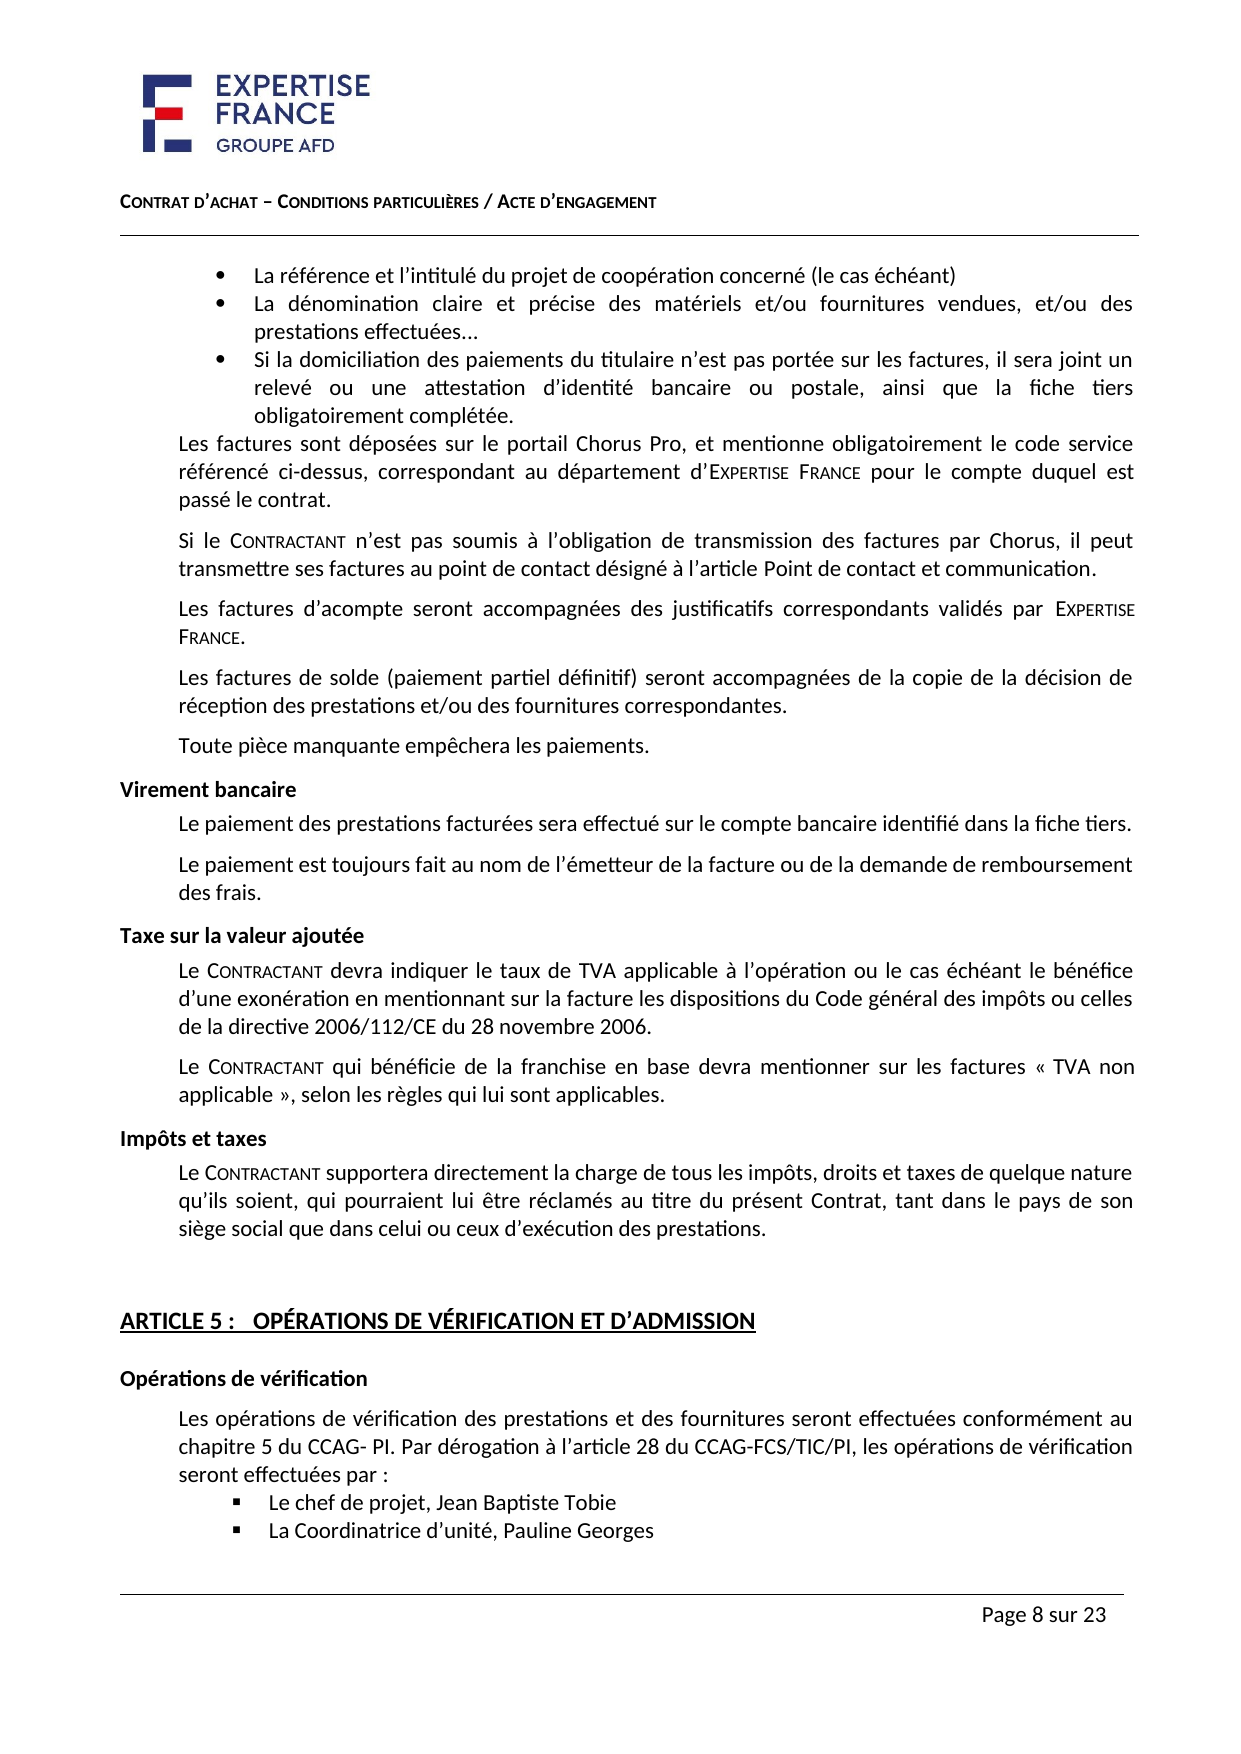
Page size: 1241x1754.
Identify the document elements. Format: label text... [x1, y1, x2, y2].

subtitle Opérations de vérification [120, 1361, 1135, 1392]
list Les factures d’acompte seront accompagnées des justificatifs correspondants validés par Expertise France. [178, 594, 1135, 650]
list La Coordinatrice d’unité, Pauline Georges [231, 1516, 1135, 1544]
list Le paiement des prestations facturées sera effectué sur le compte bancaire identifié dans la fiche tiers. [178, 809, 1135, 837]
list La référence et l’intitulé du projet de coopération concerné (le cas échéant) [216, 261, 1135, 289]
list Le Contractant devra indiquer le taux de TVA applicable à l’opération ou le cas échéant le bénéfice d’une exonération en mentionnant sur la facture les dispositions du Code général des impôts ou celles de la directive 2006/112/CE du 28 novembre 2006. [178, 956, 1135, 1040]
picture [120, 41, 397, 183]
list Les factures sont déposées sur le portail Chorus Pro, et mentionne obligatoirement le code service référencé ci-dessus, correspondant au département d’Expertise France pour le compte duquel est passé le contrat. [178, 429, 1135, 513]
list Le Contractant qui bénéficie de la franchise en base devra mentionner sur les factures « TVA non applicable », selon les règles qui lui sont applicables. [178, 1052, 1135, 1108]
list Les factures de solde (paiement partiel définitif) seront accompagnées de la copie de la décision de réception des prestations et/ou des fournitures correspondantes. [178, 663, 1135, 719]
list opÉrations de vÉrification et d’admission [120, 1305, 1135, 1336]
list Si la domiciliation des paiements du titulaire n’est pas portée sur les factures, il sera joint un relevé ou une attestation d’identité bancaire ou postale, ainsi que la fiche tiers obligatoirement complétée. [216, 345, 1135, 429]
list Toute pièce manquante empêchera les paiements. [178, 731, 1135, 759]
subtitle Taxe sur la valeur ajoutée [120, 918, 1135, 950]
list Le paiement est toujours fait au nom de l’émetteur de la facture ou de la demande de remboursement des frais. [178, 850, 1135, 906]
list Si le Contractant n’est pas soumis à l’obligation de transmission des factures par Chorus, il peut transmettre ses factures au point de contact désigné à l’article Point de contact et communication. [178, 526, 1135, 582]
list La dénomination claire et précise des matériels et/ou fournitures vendues, et/ou des prestations effectuées... [216, 289, 1135, 345]
list Le Contractant supportera directement la charge de tous les impôts, droits et taxes de quelque nature qu’ils soient, qui pourraient lui être réclamés au titre du présent Contrat, tant dans le pays de son siège social que dans celui ou ceux d’exécution des prestations. [178, 1158, 1135, 1243]
subtitle Impôts et taxes [120, 1121, 1135, 1152]
list Le chef de projet, Jean Baptiste Tobie [231, 1488, 1135, 1516]
list Les opérations de vérification des prestations et des fournitures seront effectuées conformément au chapitre 5 du CCAG- PI. Par dérogation à l’article 28 du CCAG-FCS/TIC/PI, les opérations de vérification seront effectuées par : [178, 1404, 1135, 1488]
subtitle Virement bancaire [120, 772, 1135, 803]
